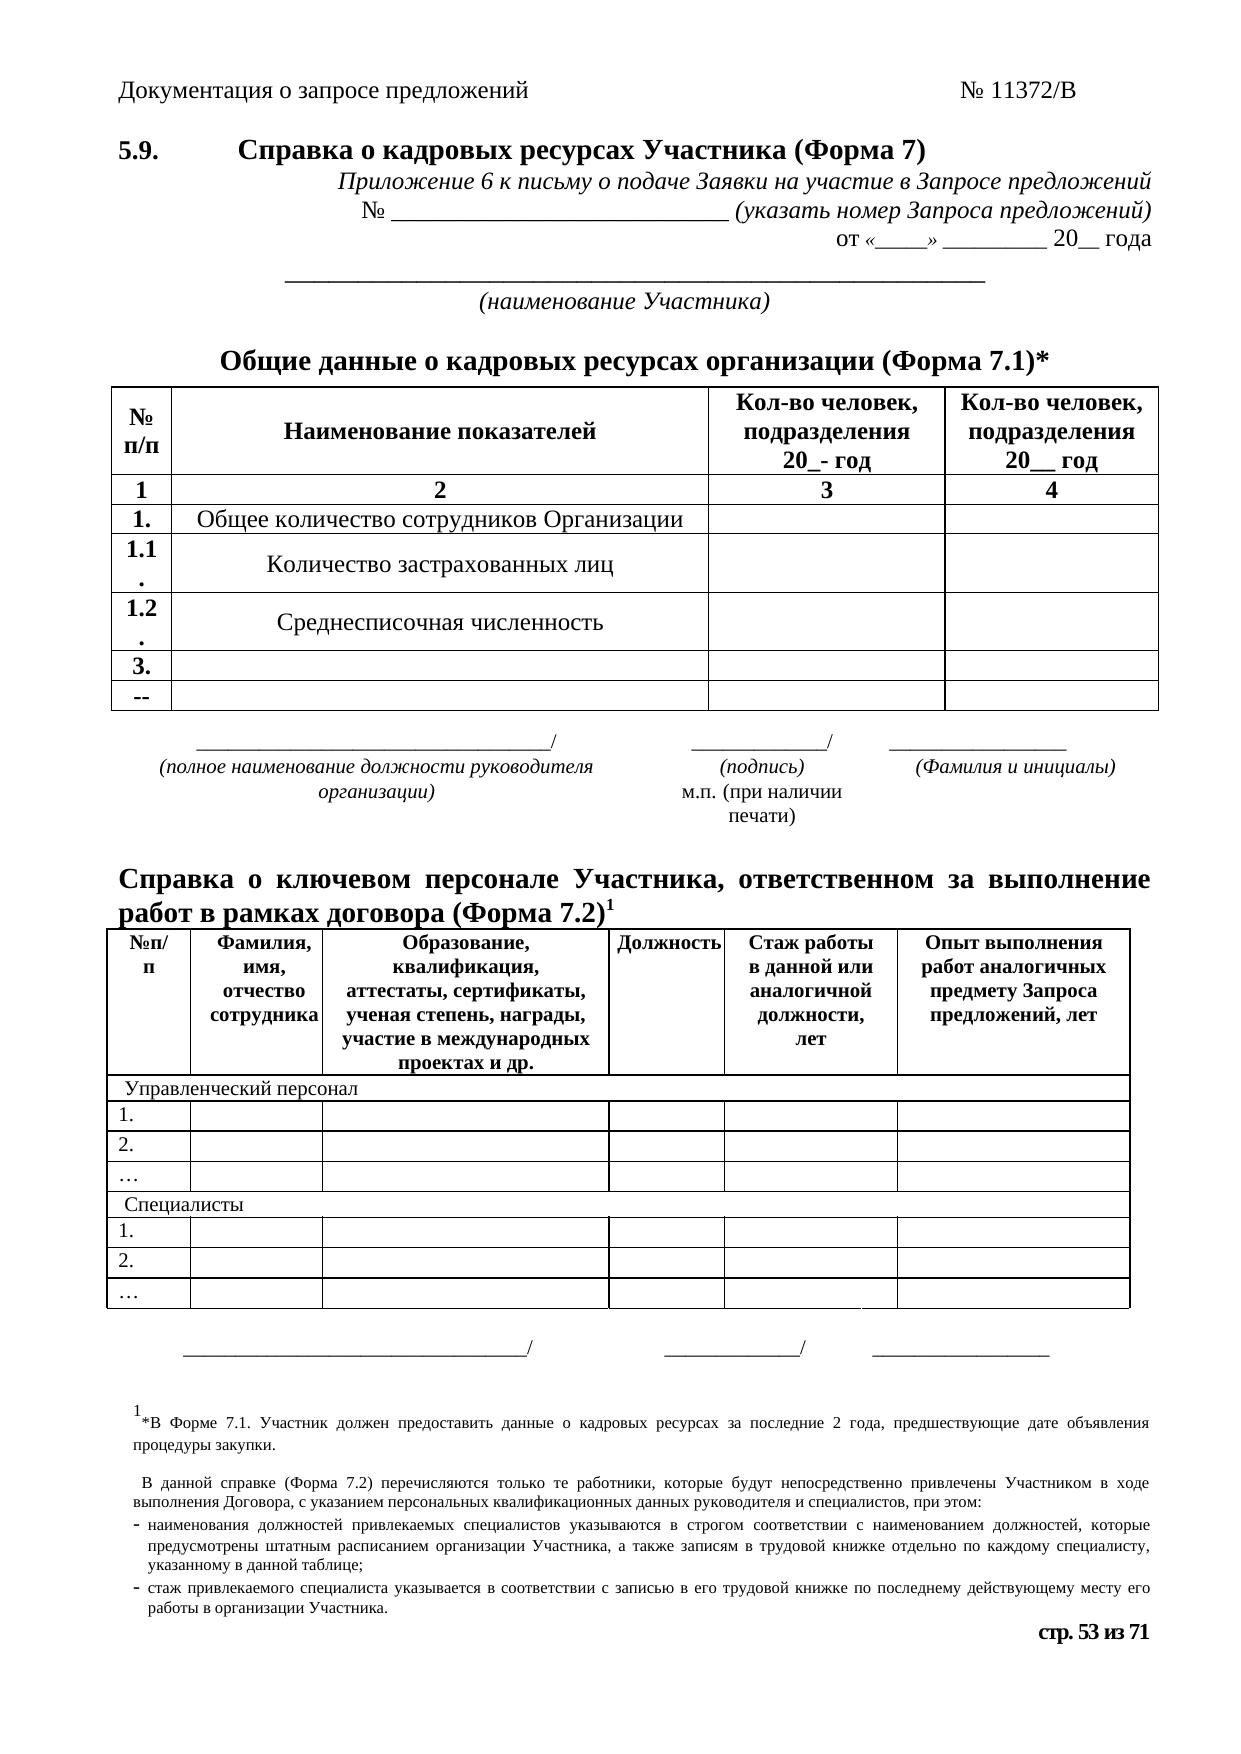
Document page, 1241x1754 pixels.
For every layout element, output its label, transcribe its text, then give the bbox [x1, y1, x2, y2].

table_cell [191, 1248, 322, 1277]
table_cell [191, 1162, 322, 1191]
table_cell [725, 1248, 897, 1277]
table_cell [898, 1102, 1129, 1130]
table_cell Среднесписочная численность [172, 593, 708, 650]
table_cell [610, 1218, 724, 1247]
table_cell [898, 1279, 1129, 1307]
table_cell [323, 1162, 608, 1191]
table_header №п/п [108, 930, 190, 1074]
table_cell [709, 651, 944, 680]
table_cell [610, 1248, 724, 1277]
table_cell [709, 681, 944, 710]
table_cell _________________________________/ [107, 1309, 608, 1359]
table_cell 1.2. [112, 593, 171, 650]
table_cell [946, 651, 1158, 680]
table_cell 1 [112, 475, 171, 503]
text от «_____» __________ 20__ года [118, 223, 1152, 252]
table_cell [898, 1132, 1129, 1161]
table_cell [946, 681, 1158, 710]
table_cell … [108, 1279, 190, 1307]
table_header _____________/ [647, 722, 877, 753]
table_cell 1. [112, 505, 171, 533]
table_header Стаж работы в данной или аналогичной должности, лет [725, 930, 897, 1074]
table_cell (Фамилия и инициалы) [878, 755, 1153, 827]
table_cell [898, 1162, 1129, 1191]
table_cell [108, 1248, 190, 1277]
table_header Кол-во человек, подразделения 20_- год [709, 388, 944, 474]
table_cell Количество застрахованных лиц [172, 534, 708, 592]
table_cell [191, 1102, 322, 1130]
table_cell [709, 593, 944, 650]
table_header Должность [610, 930, 724, 1074]
table_header Наименование показателей [172, 388, 708, 474]
table_header Опыт выполнения работ аналогичных предмету Запроса предложений, лет [898, 930, 1129, 1074]
table_cell 3. [112, 651, 171, 680]
table_cell [725, 1102, 897, 1130]
table_cell [323, 1102, 608, 1130]
table_cell [946, 505, 1158, 533]
table_header Кол-во человек, подразделения 20__ год [946, 388, 1158, 474]
table_cell 3 [709, 475, 944, 503]
list Справка о ключевом персонале Участника, ответственном за выполнение работ в рамках договора (Форма 7.2) [118, 861, 1152, 928]
table_cell [323, 1279, 608, 1307]
table_cell [898, 1248, 1129, 1277]
table_cell [946, 593, 1158, 650]
table_cell (подпись) м.п. (при наличии печати) [647, 755, 877, 827]
table_cell 4 [946, 475, 1158, 503]
table_cell [898, 1218, 1129, 1247]
table_cell [323, 1218, 608, 1247]
table_cell 1.1. [112, 534, 171, 592]
table_cell [725, 1162, 897, 1191]
table_cell [108, 1218, 190, 1247]
table_cell [323, 1248, 608, 1277]
table_cell [172, 651, 708, 680]
table_header Фамилия, имя, отчество сотрудника [191, 930, 322, 1074]
table_header __________________________________/ [107, 722, 646, 753]
table_cell [725, 1279, 897, 1307]
table_cell … [108, 1162, 190, 1191]
table_cell [610, 1132, 724, 1161]
table_cell [191, 1218, 322, 1247]
table_cell [172, 681, 708, 710]
table_cell Специалисты [108, 1192, 1129, 1216]
table_cell [709, 534, 944, 592]
table_cell [946, 534, 1158, 592]
table_cell _________________ [862, 1309, 1129, 1359]
table_cell [725, 1218, 897, 1247]
text № ___________________________ (указать номер Запроса предложений) [118, 195, 1152, 223]
table_cell [323, 1132, 608, 1161]
table_header Образование, квалификация, аттестаты, сертификаты, ученая степень, награды, участие в международных проектах и др. [323, 930, 608, 1074]
table_cell [725, 1132, 897, 1161]
table_cell [108, 1102, 190, 1130]
table_cell [610, 1102, 724, 1130]
table_cell [709, 505, 944, 533]
table_cell 2 [172, 475, 708, 503]
table_cell [610, 1279, 724, 1307]
text Приложение 6 к письму о подаче Заявки на участие в Запросе предложений [118, 166, 1152, 195]
table_cell Управленческий персонал [108, 1076, 1129, 1100]
table_cell [191, 1279, 322, 1307]
table_cell _____________/ [609, 1309, 861, 1359]
table_cell [610, 1162, 724, 1191]
text ________________________________________________ [118, 252, 1152, 286]
text Справка о кадровых ресурсах Участника (Форма 7) [118, 132, 1162, 166]
list (наименование Участника) [97, 286, 1152, 314]
table_cell Общее количество сотрудников Организации [172, 505, 708, 533]
table_cell (полное наименование должности руководителя организации) [107, 755, 646, 827]
table_header № п/п [112, 388, 171, 474]
list Общие данные о кадровых ресурсах организации (Форма 7.1)* [219, 343, 1152, 377]
table_cell -- [112, 681, 171, 710]
table_header _________________ [878, 722, 1153, 753]
table_cell [191, 1132, 322, 1161]
table_cell [108, 1132, 190, 1161]
